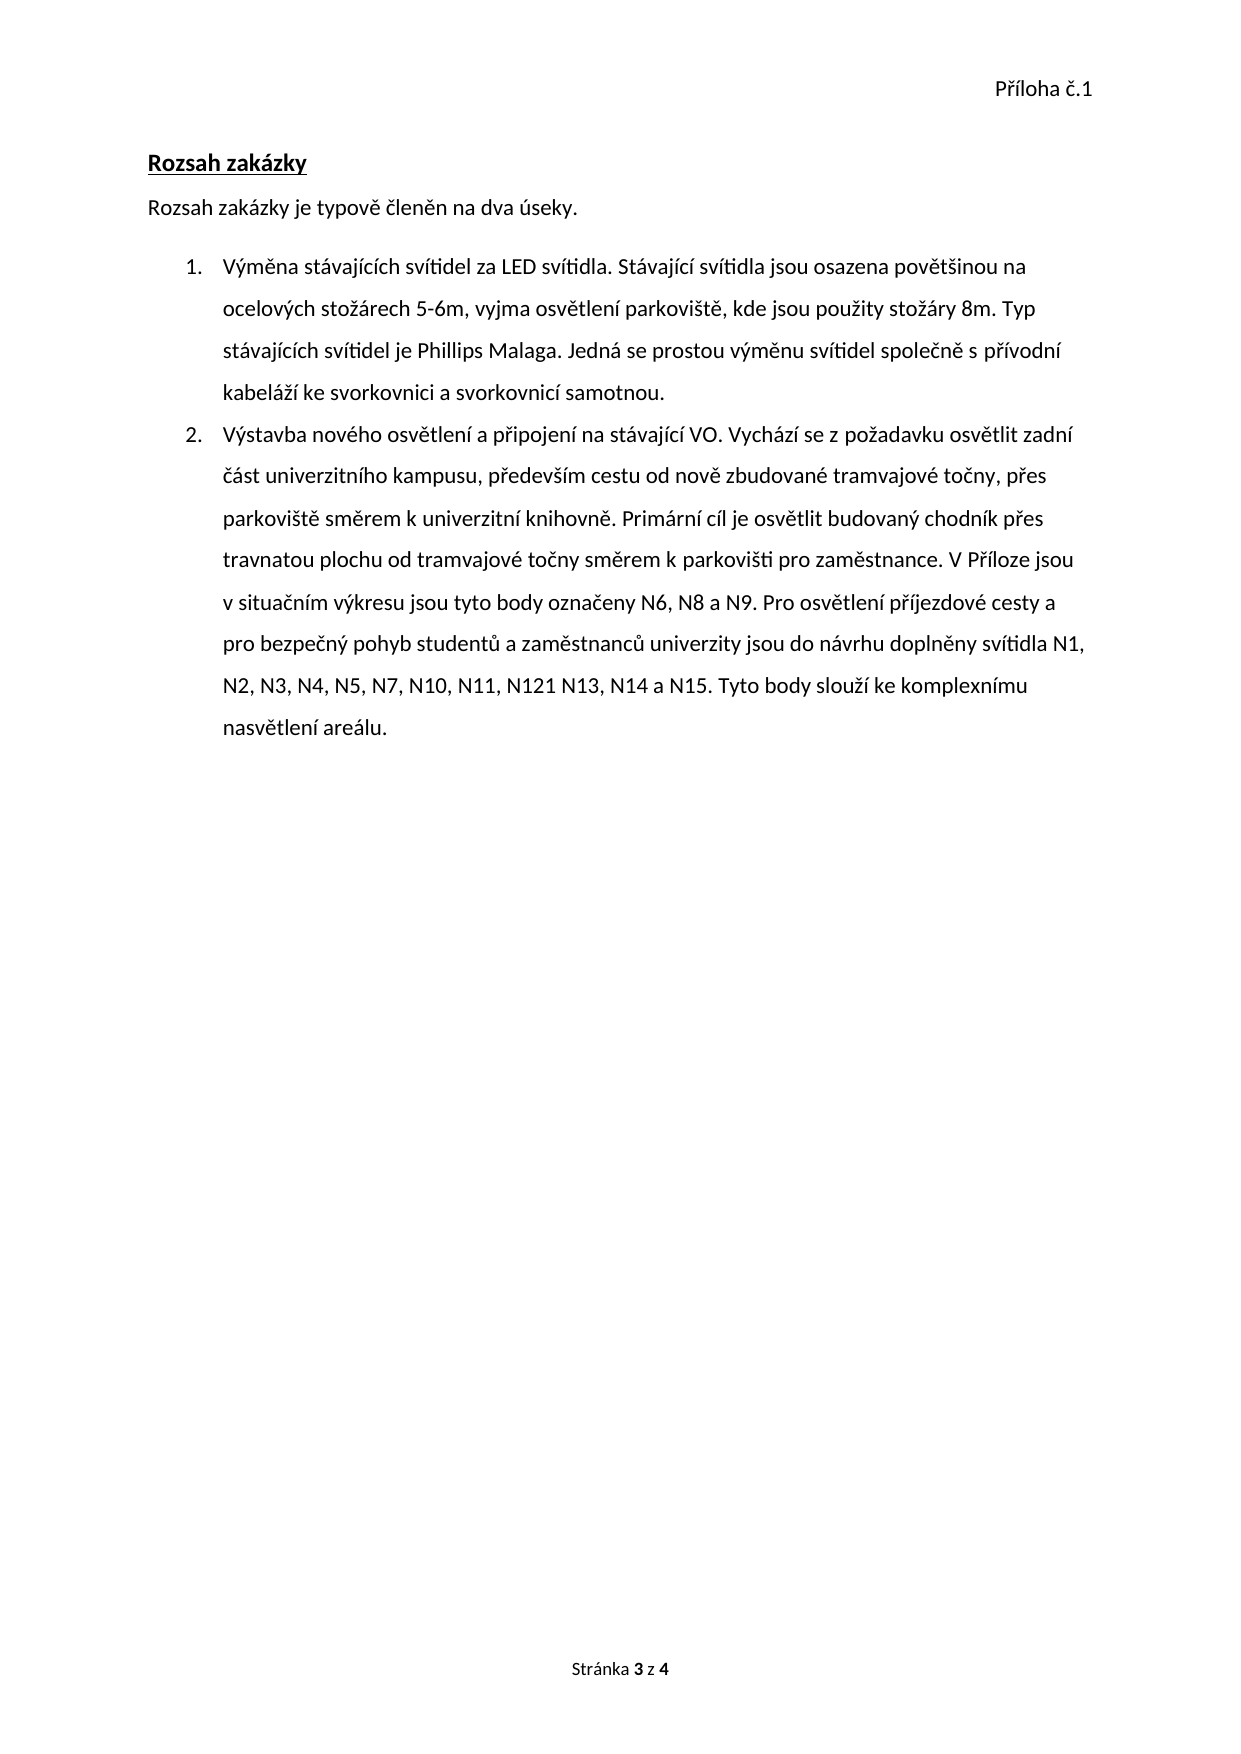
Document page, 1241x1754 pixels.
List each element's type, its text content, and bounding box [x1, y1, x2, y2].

list Výměna stávajících svítidel za LED svítidla. Stávající svítidla jsou osazena povětšinou na ocelových stožárech 5-6m, vyjma osvětlení parkoviště, kde jsou použity stožáry 8m. Typ stávajících svítidel je Phillips Malaga. Jedná se prostou výměnu svítidel společně s přívodní kabeláží ke svorkovnici a svorkovnicí samotnou. [185, 252, 1093, 406]
text Rozsah zakázky [148, 148, 1093, 178]
list Výstavba nového osvětlení a připojení na stávající VO. Vychází se z požadavku osvětlit zadní část univerzitního kampusu, především cestu od nově zbudované tramvajové točny, přes parkoviště směrem k univerzitní knihovně. Primární cíl je osvětlit budovaný chodník přes travnatou plochu od tramvajové točny směrem k parkovišti pro zaměstnance. V Příloze jsou v situačním výkresu jsou tyto body označeny N6, N8 a N9. Pro osvětlení příjezdové cesty a pro bezpečný pohyb studentů a zaměstnanců univerzity jsou do návrhu doplněny svítidla N1, N2, N3, N4, N5, N7, N10, N11, N121 N13, N14 a N15. Tyto body slouží ke komplexnímu nasvětlení areálu. [185, 420, 1093, 742]
text Rozsah zakázky je typově členěn na dva úseky. [148, 193, 1093, 221]
